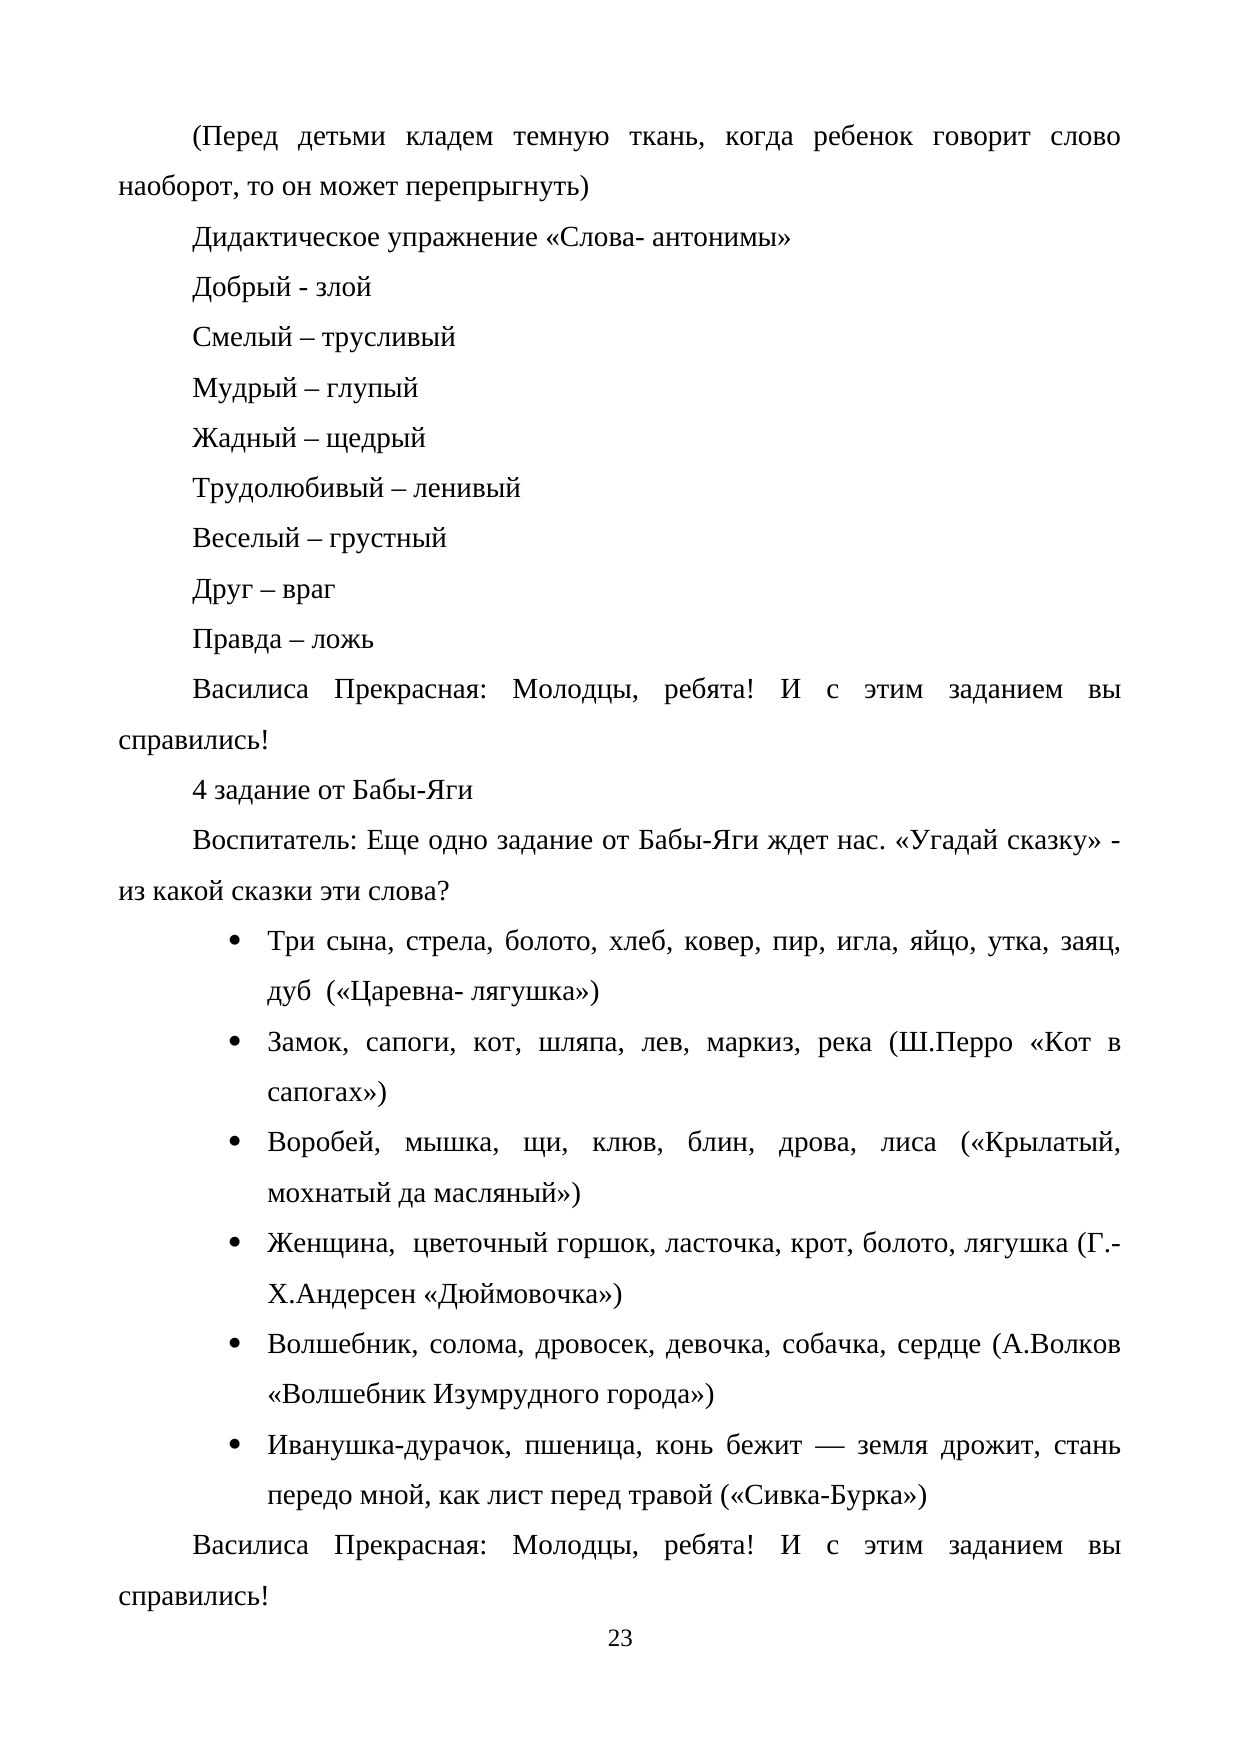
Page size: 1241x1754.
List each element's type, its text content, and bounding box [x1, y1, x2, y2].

list Иванушка-дурачок, пшеница, конь бежит — земля дрожит, стань передо мной, как лист перед травой («Сивка-Бурка») [229, 1427, 1122, 1511]
text Правда – ложь [118, 621, 1122, 655]
text Веселый – грустный [118, 521, 1122, 554]
text 4 задание от Бабы-Яги [118, 772, 1122, 806]
text Мудрый – глупый [118, 370, 1122, 403]
text Василиса Прекрасная: Молодцы, ребята! И с этим заданием вы справились! [118, 1527, 1122, 1611]
text Друг – враг [118, 571, 1122, 604]
list Воробей, мышка, щи, клюв, блин, дрова, лиса («Крылатый, мохнатый да масляный») [229, 1124, 1122, 1208]
text Жадный – щедрый [118, 420, 1122, 453]
list Волшебник, солома, дровосек, девочка, собачка, сердце (А.Волков «Волшебник Изумрудного города») [229, 1326, 1122, 1410]
list Женщина, цветочный горшок, ласточка, крот, болото, лягушка (Г.-Х.Андерсен «Дюймовочка») [229, 1225, 1122, 1309]
text Василиса Прекрасная: Молодцы, ребята! И с этим заданием вы справились! [118, 672, 1122, 755]
text Дидактическое упражнение «Слова- антонимы» [118, 219, 1122, 252]
text Добрый - злой [118, 269, 1122, 303]
list Три сына, стрела, болото, хлеб, ковер, пир, игла, яйцо, утка, заяц, дуб («Царевна- лягушка») [229, 923, 1122, 1007]
text (Перед детьми кладем темную ткань, когда ребенок говорит слово наоборот, то он может перепрыгнуть) [118, 118, 1122, 202]
text Трудолюбивый – ленивый [118, 470, 1122, 504]
text Смелый – трусливый [118, 319, 1122, 353]
list Замок, сапоги, кот, шляпа, лев, маркиз, река (Ш.Перро «Кот в сапогах») [229, 1024, 1122, 1108]
text Воспитатель: Еще одно задание от Бабы-Яги ждет нас. «Угадай сказку» - из какой сказки эти слова? [118, 822, 1122, 906]
